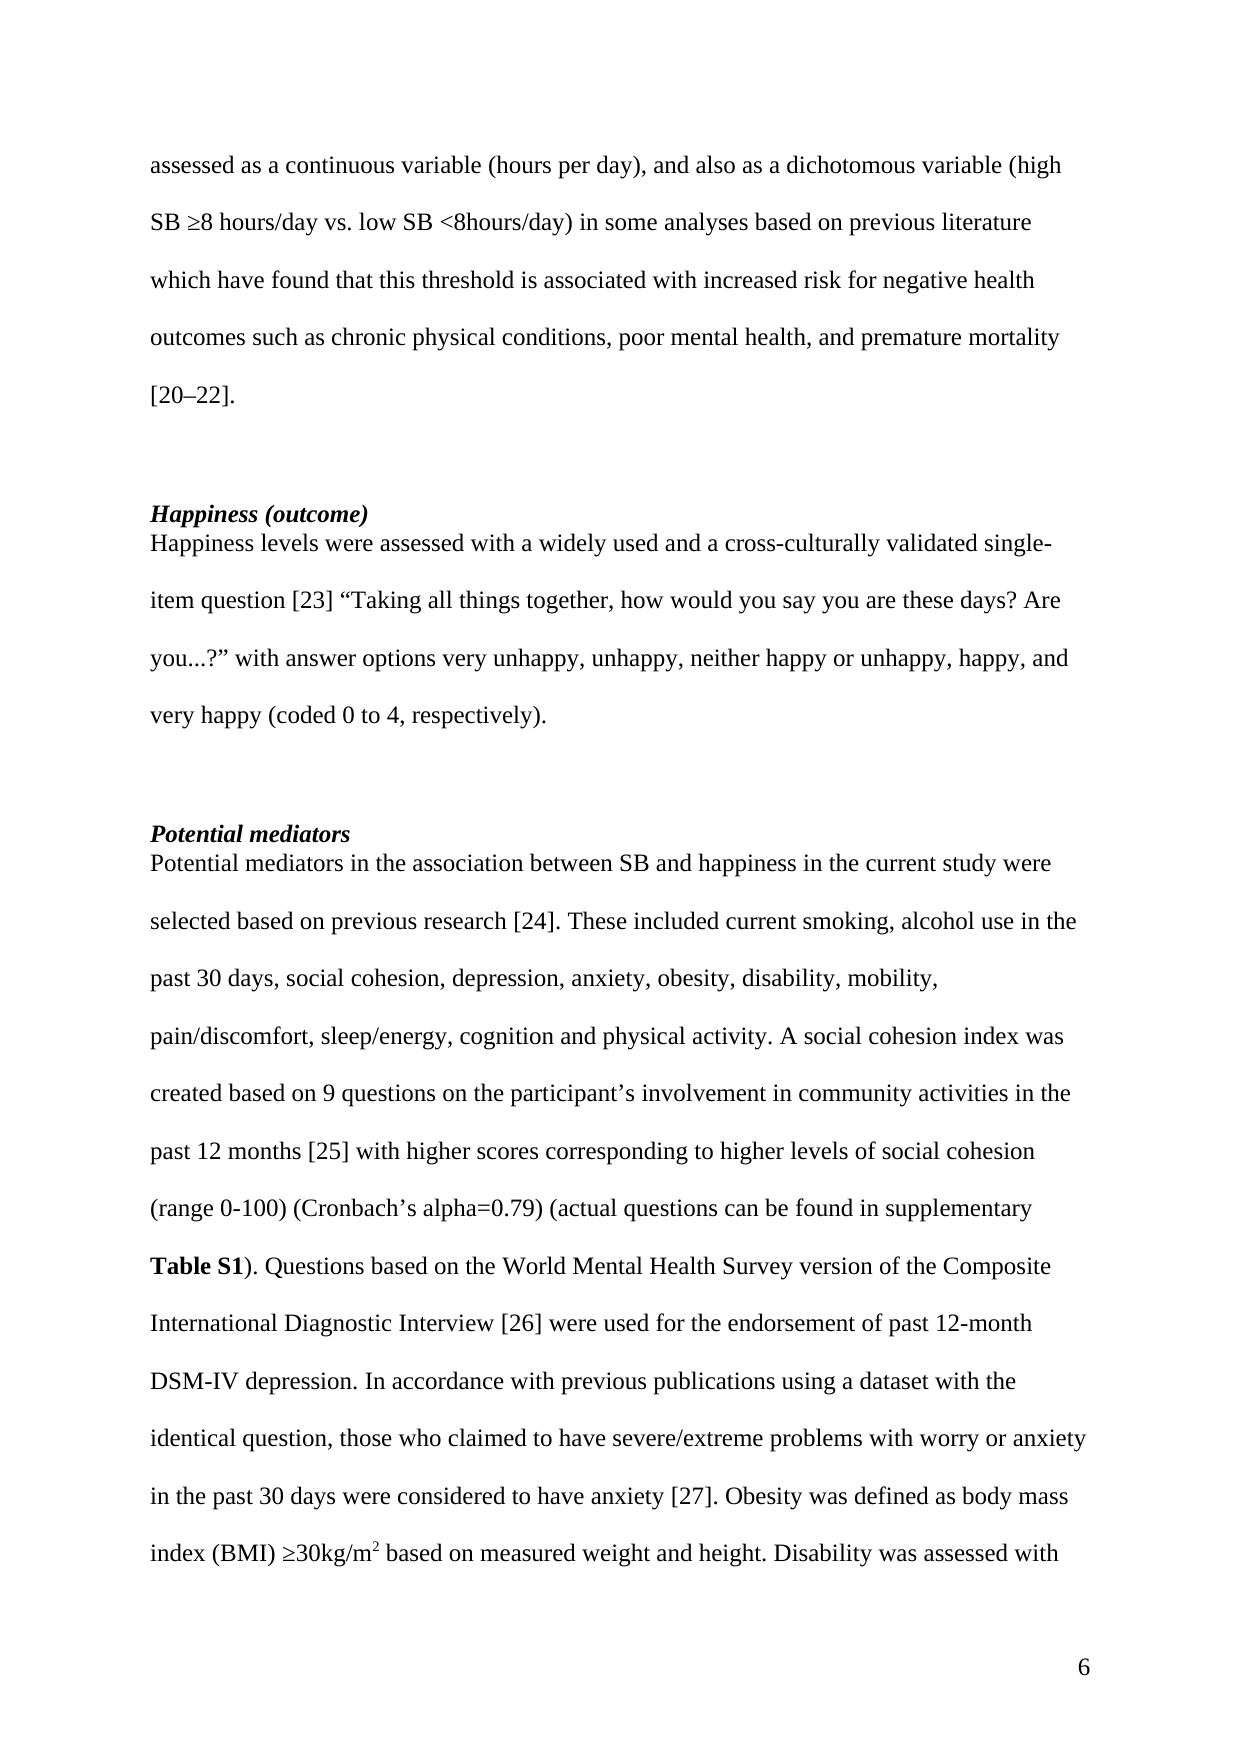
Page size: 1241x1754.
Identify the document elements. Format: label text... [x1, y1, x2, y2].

subtitle Happiness (outcome) [150, 499, 1090, 528]
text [150, 150, 1090, 409]
text Happiness levels were assessed with a widely used and a cross-culturally validated single-item question [23] “Taking all things together, how would you say you are these days? Are you...?” with answer options very unhappy, unhappy, neither happy or unhappy, happy, and very happy (coded 0 to 4, respectively). [150, 528, 1090, 729]
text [150, 848, 1090, 1567]
subtitle Potential mediators [150, 819, 1090, 848]
